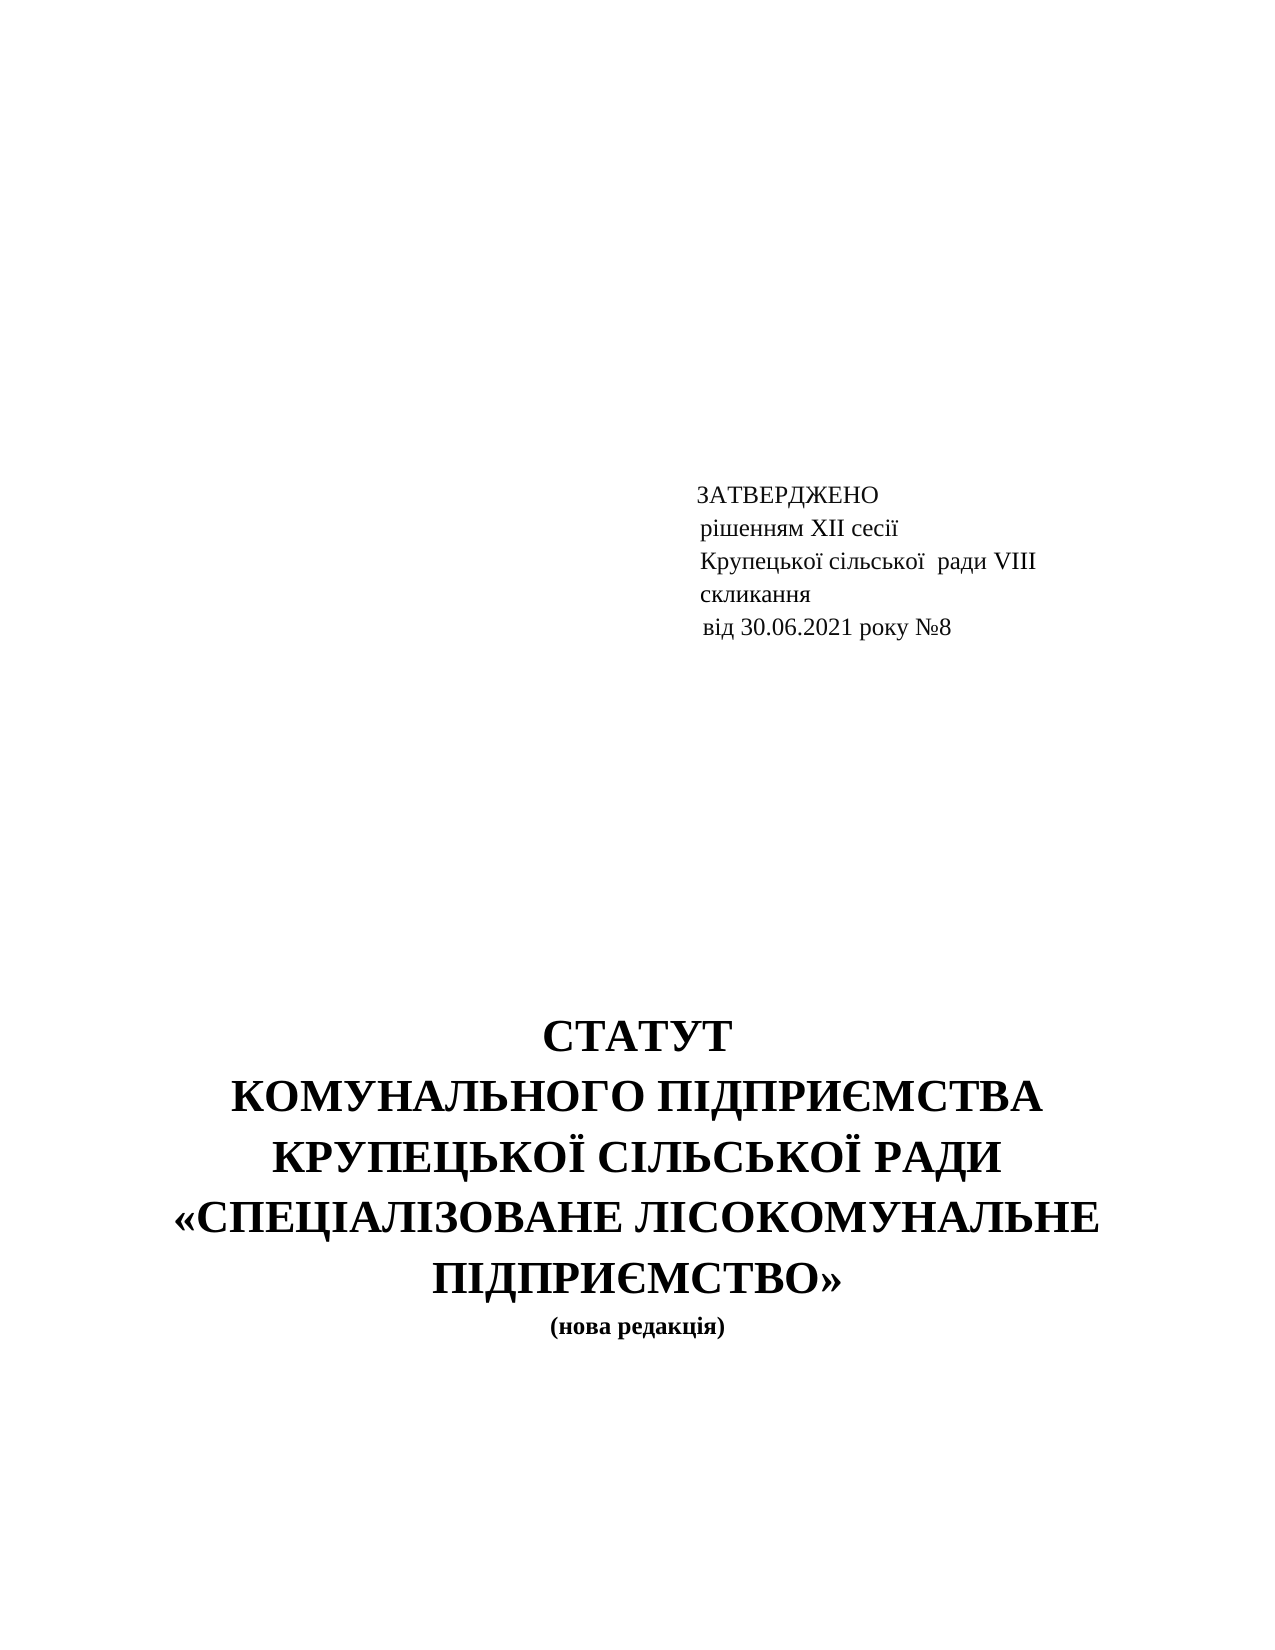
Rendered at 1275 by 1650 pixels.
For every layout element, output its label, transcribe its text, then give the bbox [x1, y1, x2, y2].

text рішенням ХІІ сесії [700, 513, 1125, 542]
text від 30.06.2021 року №8 [696, 612, 1125, 641]
text КРУПЕЦЬКОЇ СІЛЬСЬКОЇ РАДИ [150, 1129, 1125, 1182]
text ЗАТВЕРДЖЕНО [696, 480, 1125, 509]
text (нова редакція) [150, 1311, 1125, 1340]
text СТАТУТ [150, 1008, 1125, 1061]
text «СПЕЦІАЛІЗОВАНЕ ЛІСОКОМУНАЛЬНЕ ПІДПРИЄМСТВО» [150, 1190, 1125, 1303]
text Крупецької сільської ради VІІІ скликання [700, 546, 1125, 608]
text КОМУНАЛЬНОГО ПІДПРИЄМСТВА [150, 1069, 1125, 1122]
